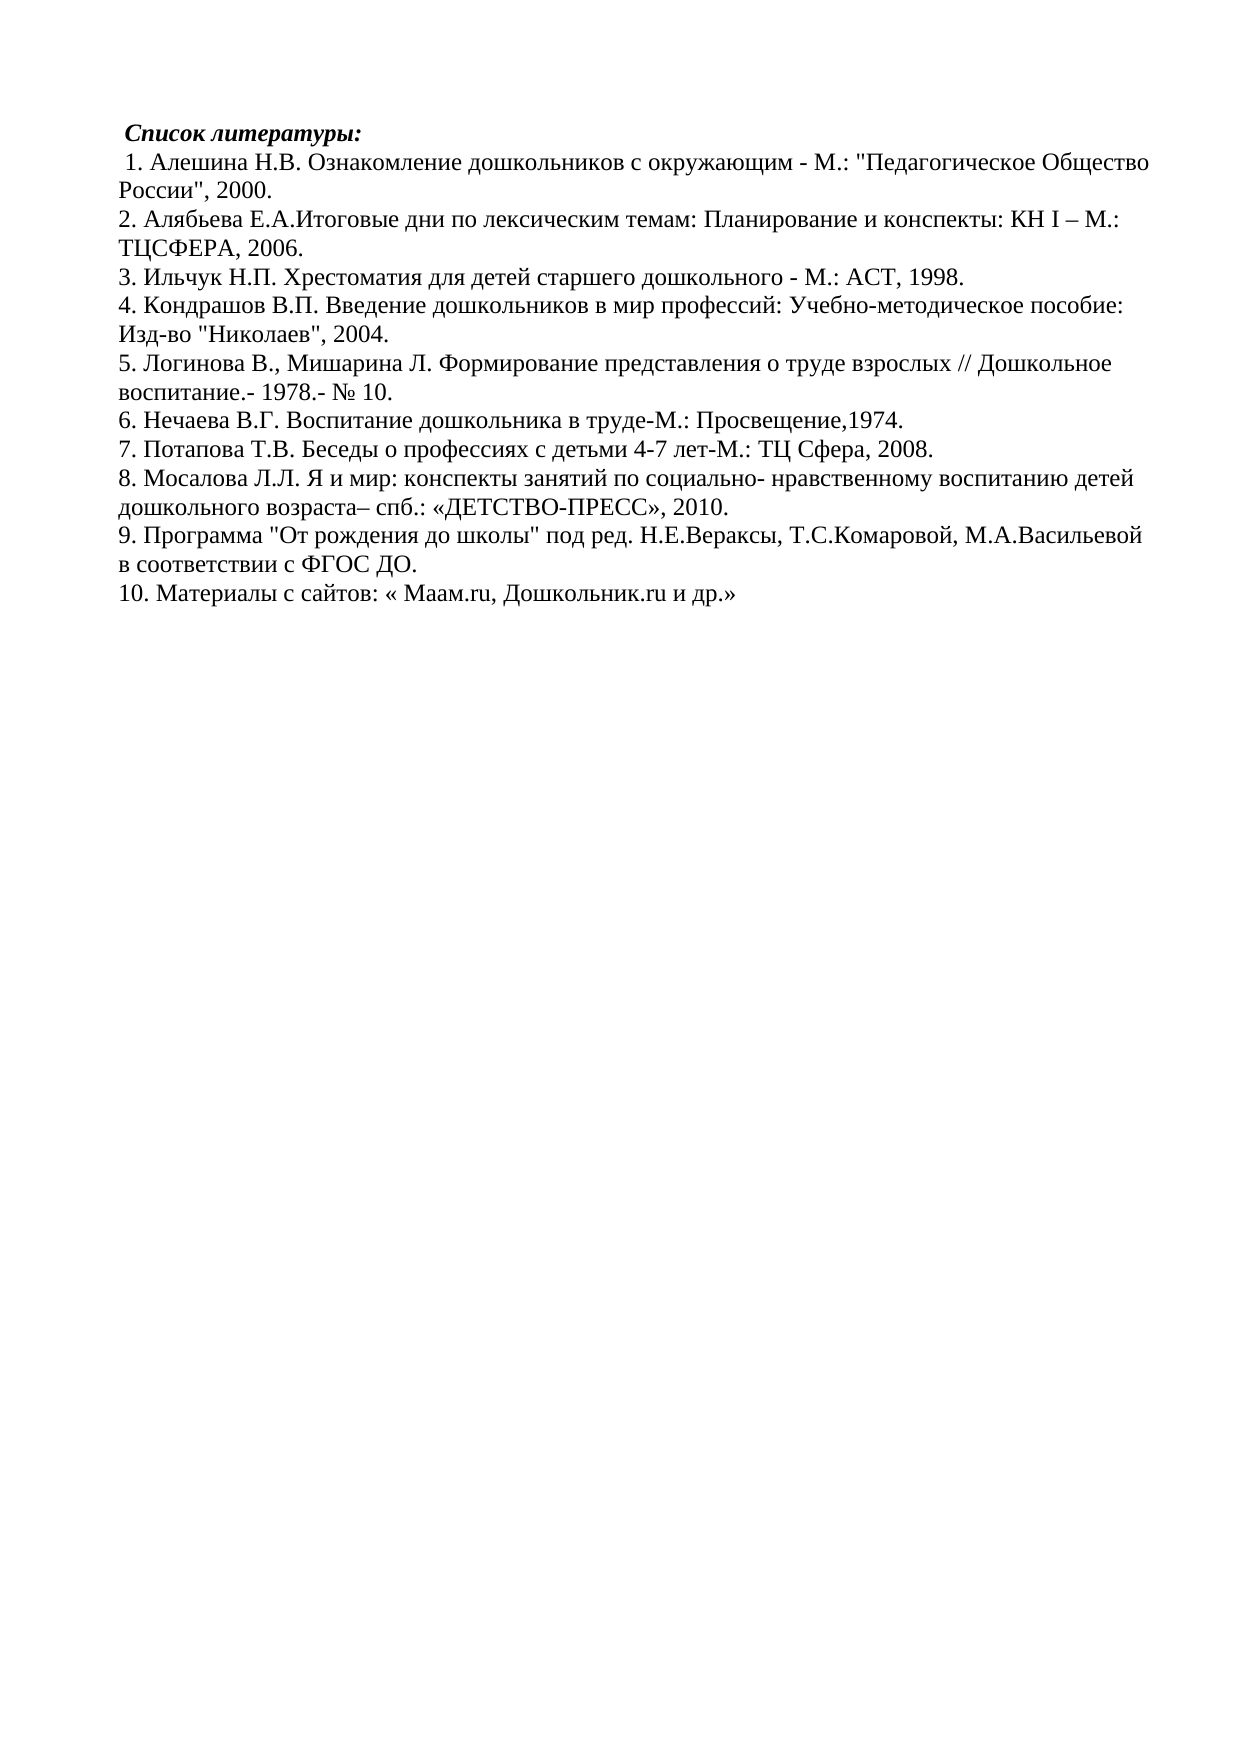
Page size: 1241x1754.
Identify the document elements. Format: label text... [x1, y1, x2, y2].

text 3. Ильчук Н.П. Хрестоматия для детей старшего дошкольного - М.: АСТ, 1998. [118, 262, 1152, 291]
text 10. Материалы с сайтов: « Маам.ru, Дошкольник.ru и др.» [118, 578, 1152, 607]
text 9. Программа "От рождения до школы" под ред. Н.Е.Вераксы, Т.С.Комаровой, М.А.Васильевой в соответствии с ФГОС ДО. [118, 521, 1152, 578]
text 8. Мосалова Л.Л. Я и мир: конспекты занятий по социально- нравственному воспитанию детей дошкольного возраста– спб.: «ДЕТСТВО-ПРЕСС», 2010. [118, 463, 1152, 521]
text 7. Потапова Т.В. Беседы о профессиях с детьми 4-7 лет-М.: ТЦ Сфера, 2008. [118, 434, 1152, 463]
text Список литературы: [118, 118, 1152, 147]
text 1. Алешина Н.В. Ознакомление дошкольников с окружающим - М.: "Педагогическое Общество России", 2000. [118, 147, 1152, 204]
text 6. Нечаева В.Г. Воспитание дошкольника в труде-М.: Просвещение,1974. [118, 406, 1152, 434]
text 5. Логинова В., Мишарина Л. Формирование представления о труде взрослых // Дошкольное воспитание.- 1978.- № 10. [118, 348, 1152, 406]
text 4. Кондрашов В.П. Введение дошкольников в мир профессий: Учебно-методическое пособие: Изд-во "Николаев", 2004. [118, 291, 1152, 348]
text 2. Алябьева Е.А.Итоговые дни по лексическим темам: Планирование и конспекты: КН I – М.: ТЦСФЕРА, 2006. [118, 204, 1152, 262]
